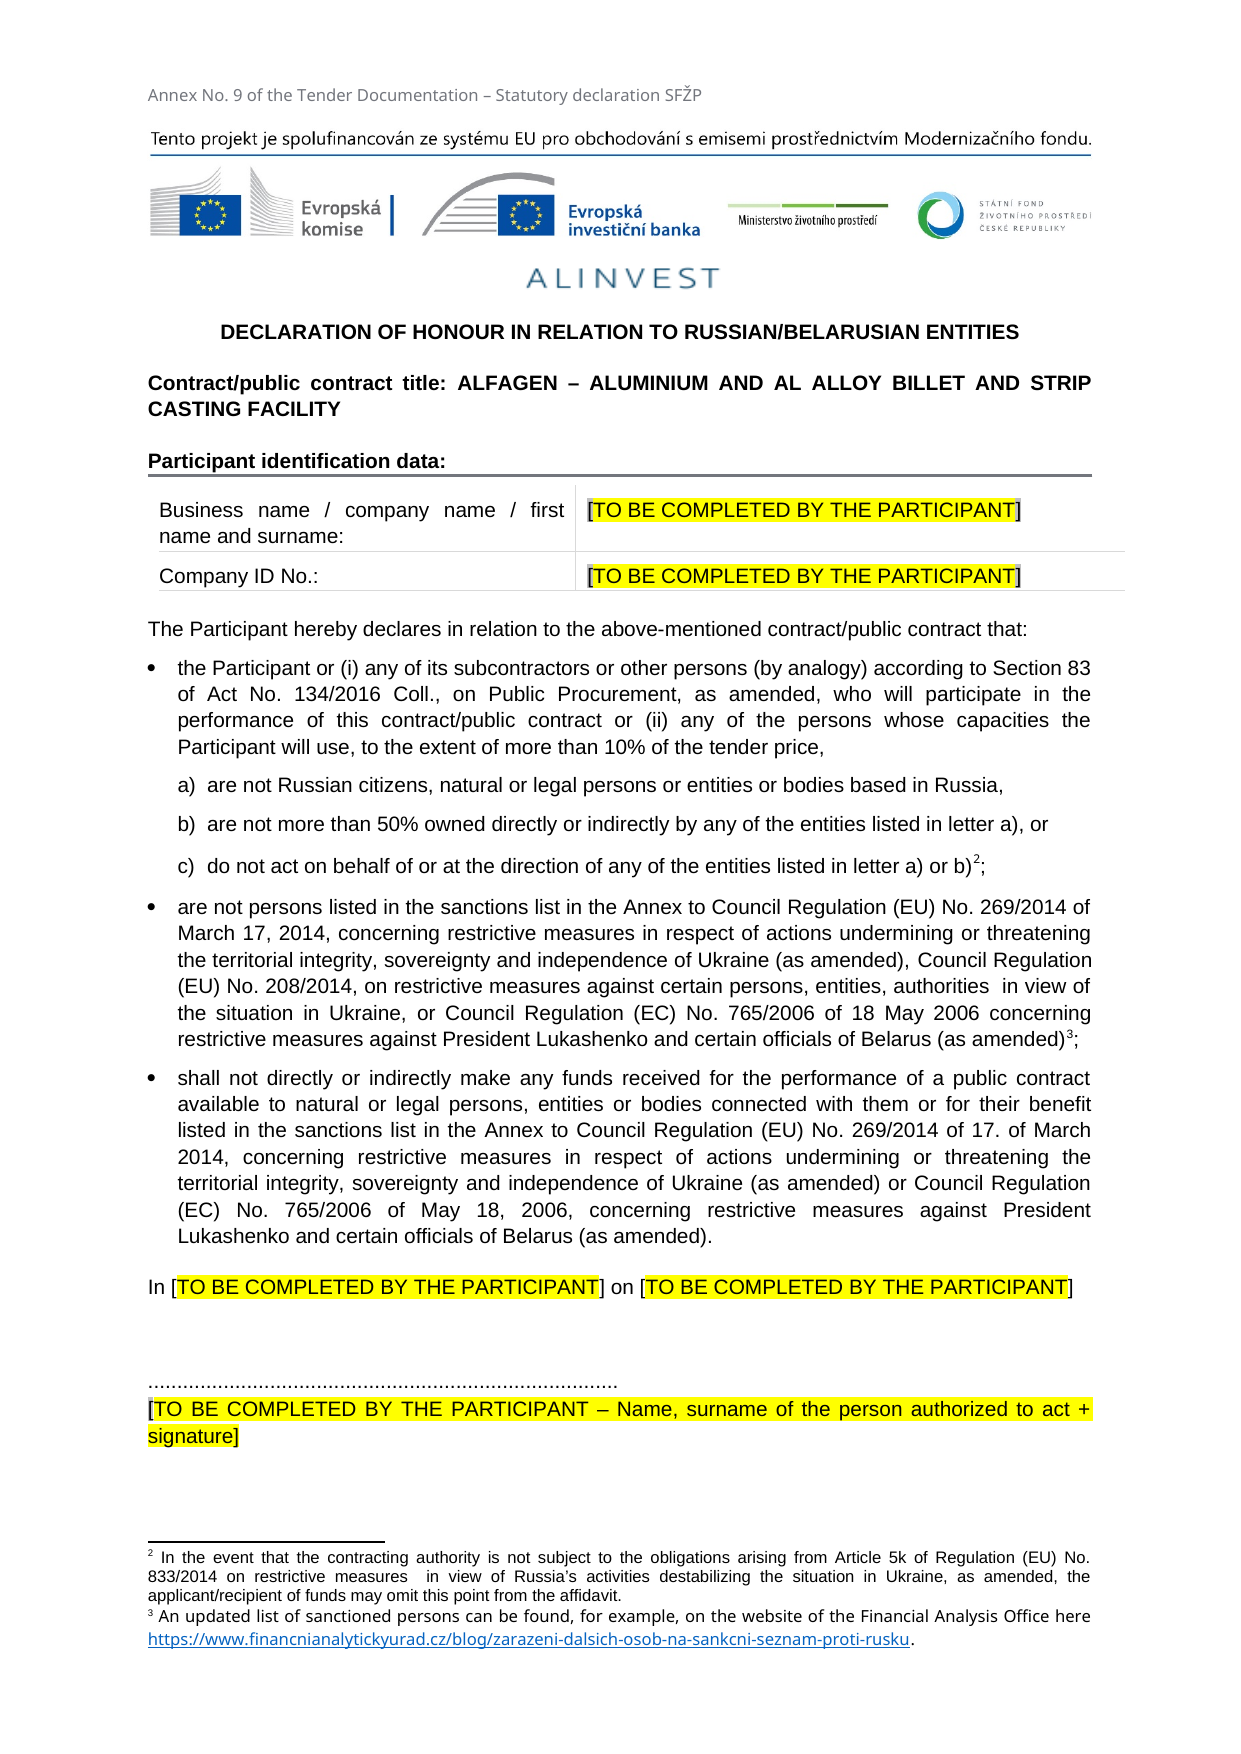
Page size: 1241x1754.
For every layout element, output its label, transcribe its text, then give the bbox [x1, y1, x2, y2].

list do not act on behalf of or at the direction of any of the entities listed in letter a) or b); [177, 851, 1092, 879]
subtitle The Participant hereby declares in relation to the above-mentioned contract/public contract that: [148, 616, 1092, 640]
list are not more than 50% owned directly or indirectly by any of the entities listed in letter a), or [177, 812, 1092, 836]
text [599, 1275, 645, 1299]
list the Participant or (i) any of its subcontractors or other persons (by analogy) according to Section 83 of Act No. 134/2016 Coll., on Public Procurement, as amended, who will participate in the performance of this contract/public contract or (ii) any of the persons whose capacities the Participant will use, to the extent of more than 10% of the tender price, [148, 655, 1092, 758]
table_cell Company ID No.: [159, 552, 575, 590]
table_cell [TO BE COMPLETED BY THE PARTICIPANT] [576, 552, 1125, 590]
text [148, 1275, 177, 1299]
picture [147, 128, 1093, 240]
list are not Russian citizens, natural or legal persons or entities or bodies based in Russia, [177, 773, 1092, 797]
text Contract/public contract title: ALFAGEN – ALUMINIUM AND AL ALLOY BILLET AND STRIP CASTING FACILITY [148, 371, 1092, 421]
text DECLARATION OF HONOUR IN RELATION TO RUSSIAN/BELARUSIAN ENTITIES [148, 319, 1092, 343]
list are not persons listed in the sanctions list in the Annex to Council Regulation (EU) No. 269/2014 of March 17, 2014, concerning restrictive measures in respect of actions undermining or threatening the territorial integrity, sovereignty and independence of Ukraine (as amended), Council Regulation (EU) No. 208/2014, on restrictive measures against certain persons, entities, authorities in view of the situation in Ukraine, or Council Regulation (EC) No. 765/2006 of 18 May 2006 concerning restrictive measures against President Lukashenko and certain officials of Belarus (as amended); [148, 895, 1092, 1051]
list shall not directly or indirectly make any funds received for the performance of a public contract available to natural or legal persons, entities or bodies connected with them or for their benefit listed in the sanctions list in the Annex to Council Regulation (EU) No. 269/2014 of 17. of March 2014, concerning restrictive measures in respect of actions undermining or threatening the territorial integrity, sovereignty and independence of Ukraine (as amended) or Council Regulation (EC) No. 765/2006 of May 18, 2006, concerning restrictive measures against President Lukashenko and certain officials of Belarus (as amended). [148, 1066, 1092, 1248]
table_header Business name / company name / first name and surname: [159, 485, 575, 551]
text Participant identification data: [148, 448, 1092, 474]
text [TO BE COMPLETED BY THE PARTICIPANT – Name, surname of the person authorized to act + signature] [148, 1403, 1092, 1447]
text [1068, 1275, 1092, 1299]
table_header [TO BE COMPLETED BY THE PARTICIPANT] [576, 485, 1125, 551]
